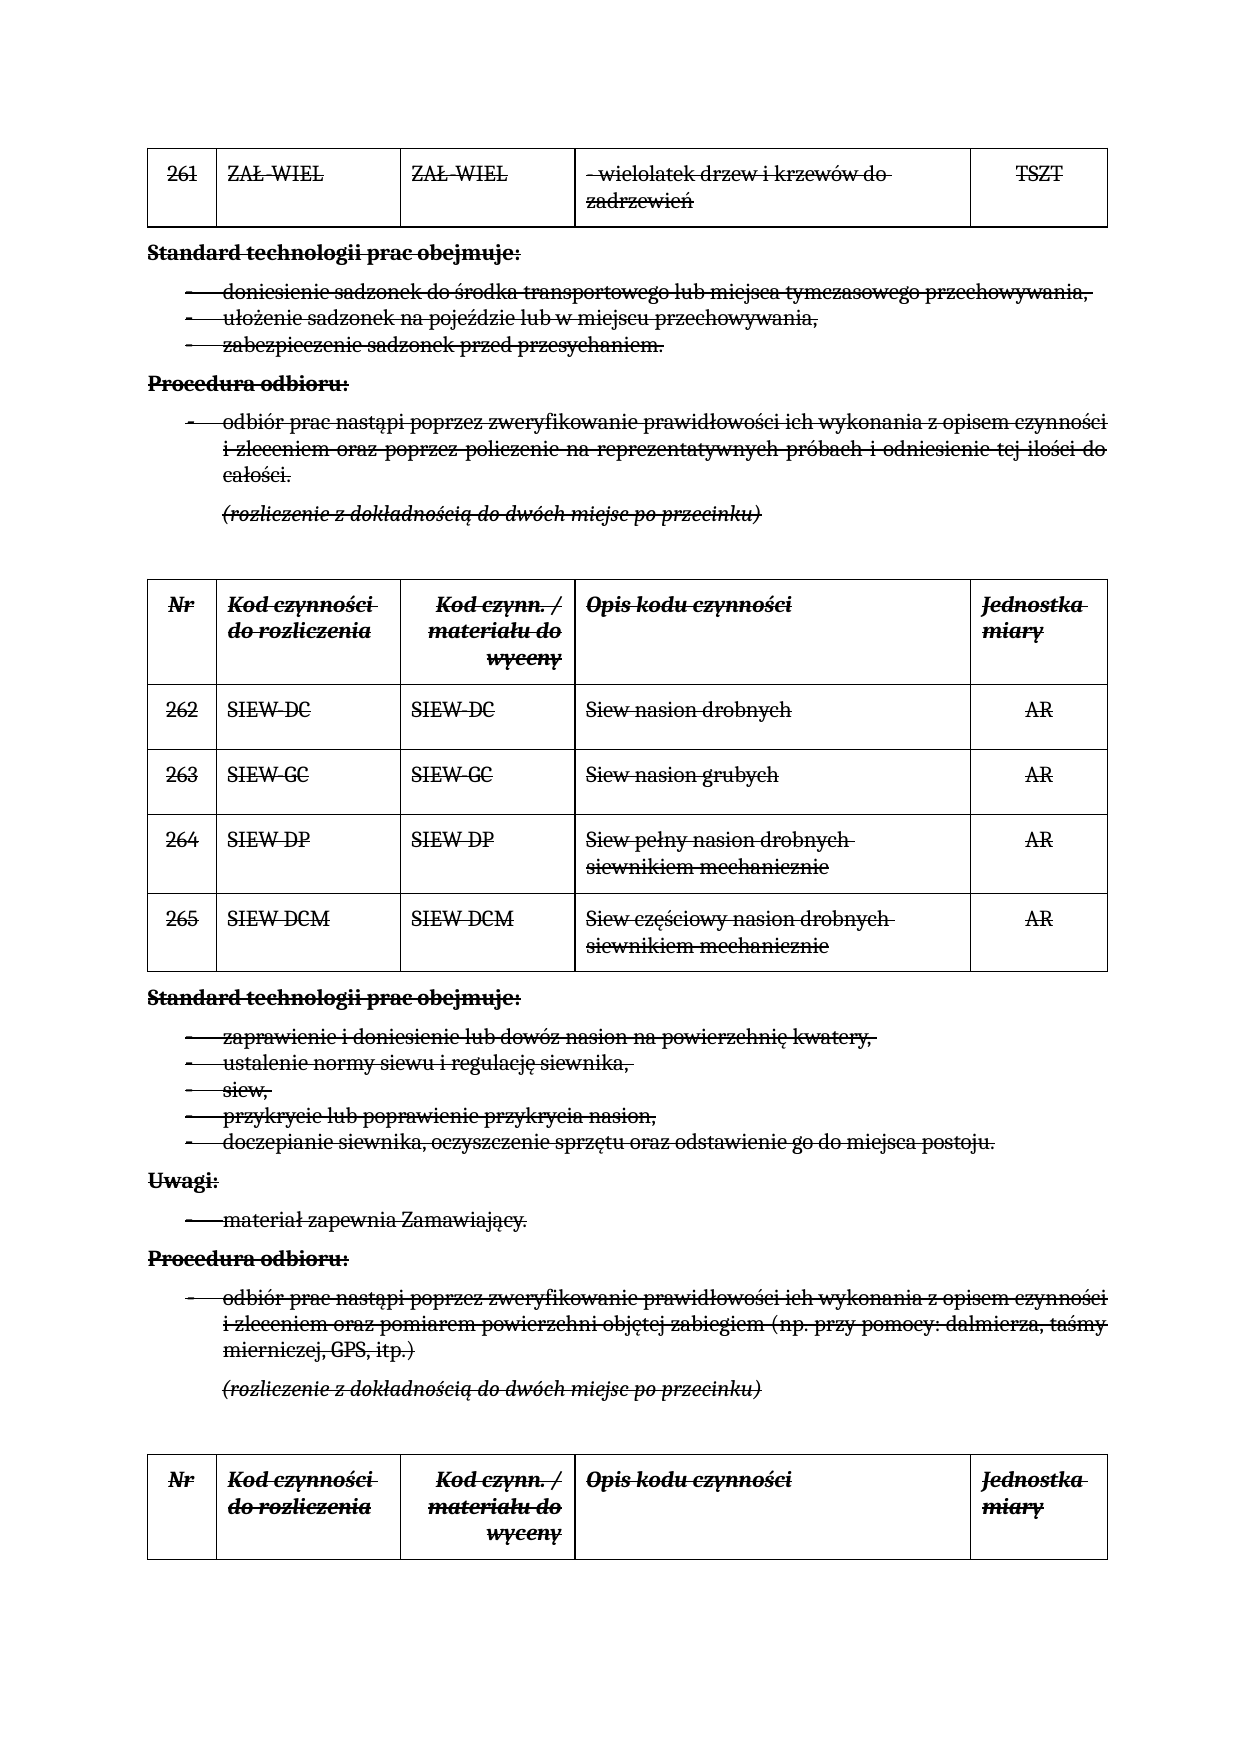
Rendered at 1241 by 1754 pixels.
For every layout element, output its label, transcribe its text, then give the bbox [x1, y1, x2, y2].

list odbiór prac nastąpi poprzez zweryfikowanie prawidłowości ich wykonania z opisem czynności i zleceniem oraz pomiarem powierzchni objętej zabiegiem (np. przy pomocy: dalmierza, taśmy mierniczej, GPS, itp.) [185, 1284, 1107, 1298]
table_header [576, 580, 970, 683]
text Uwagi: [148, 1168, 1107, 1194]
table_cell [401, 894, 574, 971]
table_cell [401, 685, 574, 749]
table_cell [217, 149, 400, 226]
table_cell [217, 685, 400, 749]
list siew, [185, 1076, 1107, 1103]
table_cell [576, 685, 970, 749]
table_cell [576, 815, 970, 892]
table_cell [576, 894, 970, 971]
list odbiór prac nastąpi poprzez zweryfikowanie prawidłowości ich wykonania z opisem czynności i zleceniem oraz poprzez policzenie na reprezentatywnych próbach i odniesienie tej ilości do całości. [185, 424, 1107, 488]
list odbiór prac nastąpi poprzez zweryfikowanie prawidłowości ich wykonania z opisem czynności i zleceniem oraz poprzez policzenie na reprezentatywnych próbach i odniesienie tej ilości do całości. [185, 409, 1107, 423]
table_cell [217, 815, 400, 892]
list zaprawienie i doniesienie lub dowóz nasion na powierzchnię kwatery, [185, 1024, 1107, 1050]
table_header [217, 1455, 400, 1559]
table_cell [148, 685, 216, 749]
list materiał zapewnia Zamawiający. [185, 1207, 1107, 1233]
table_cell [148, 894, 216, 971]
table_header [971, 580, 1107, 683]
list przykrycie lub poprawienie przykrycia nasion, [185, 1103, 1107, 1129]
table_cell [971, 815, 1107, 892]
text (rozliczenie z dokładnością do dwóch miejsc po przecinku) [148, 501, 1107, 527]
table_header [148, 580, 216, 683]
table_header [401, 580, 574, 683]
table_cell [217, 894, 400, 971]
text (rozliczenie z dokładnością do dwóch miejsc po przecinku) [148, 1376, 1107, 1402]
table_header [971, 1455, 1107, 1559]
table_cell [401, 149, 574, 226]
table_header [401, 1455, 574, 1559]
list doczepianie siewnika, oczyszczenie sprzętu oraz odstawienie go do miejsca postoju. [185, 1129, 1107, 1155]
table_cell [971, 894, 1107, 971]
list zabezpieczenie sadzonek przed przesychaniem. [185, 331, 1107, 358]
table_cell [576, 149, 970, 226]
list ustalenie normy siewu i regulację siewnika, [185, 1050, 1107, 1076]
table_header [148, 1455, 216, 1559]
text Procedura odbioru: [148, 370, 1107, 397]
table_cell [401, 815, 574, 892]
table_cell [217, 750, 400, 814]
text Standard technologii prac obejmuje: [148, 240, 1107, 266]
list odbiór prac nastąpi poprzez zweryfikowanie prawidłowości ich wykonania z opisem czynności i zleceniem oraz pomiarem powierzchni objętej zabiegiem (np. przy pomocy: dalmierza, taśmy mierniczej, GPS, itp.) [185, 1299, 1107, 1363]
text Standard technologii prac obejmuje: [148, 985, 1107, 1011]
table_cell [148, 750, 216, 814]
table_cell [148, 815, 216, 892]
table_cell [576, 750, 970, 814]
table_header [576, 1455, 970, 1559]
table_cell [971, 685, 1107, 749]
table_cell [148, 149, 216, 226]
text Procedura odbioru: [148, 1246, 1107, 1272]
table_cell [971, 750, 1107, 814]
list doniesienie sadzonek do środka transportowego lub miejsca tymczasowego przechowywania, [185, 279, 1107, 305]
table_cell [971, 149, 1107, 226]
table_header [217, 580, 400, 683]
list ułożenie sadzonek na pojeździe lub w miejscu przechowywania, [185, 305, 1107, 331]
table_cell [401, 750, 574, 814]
